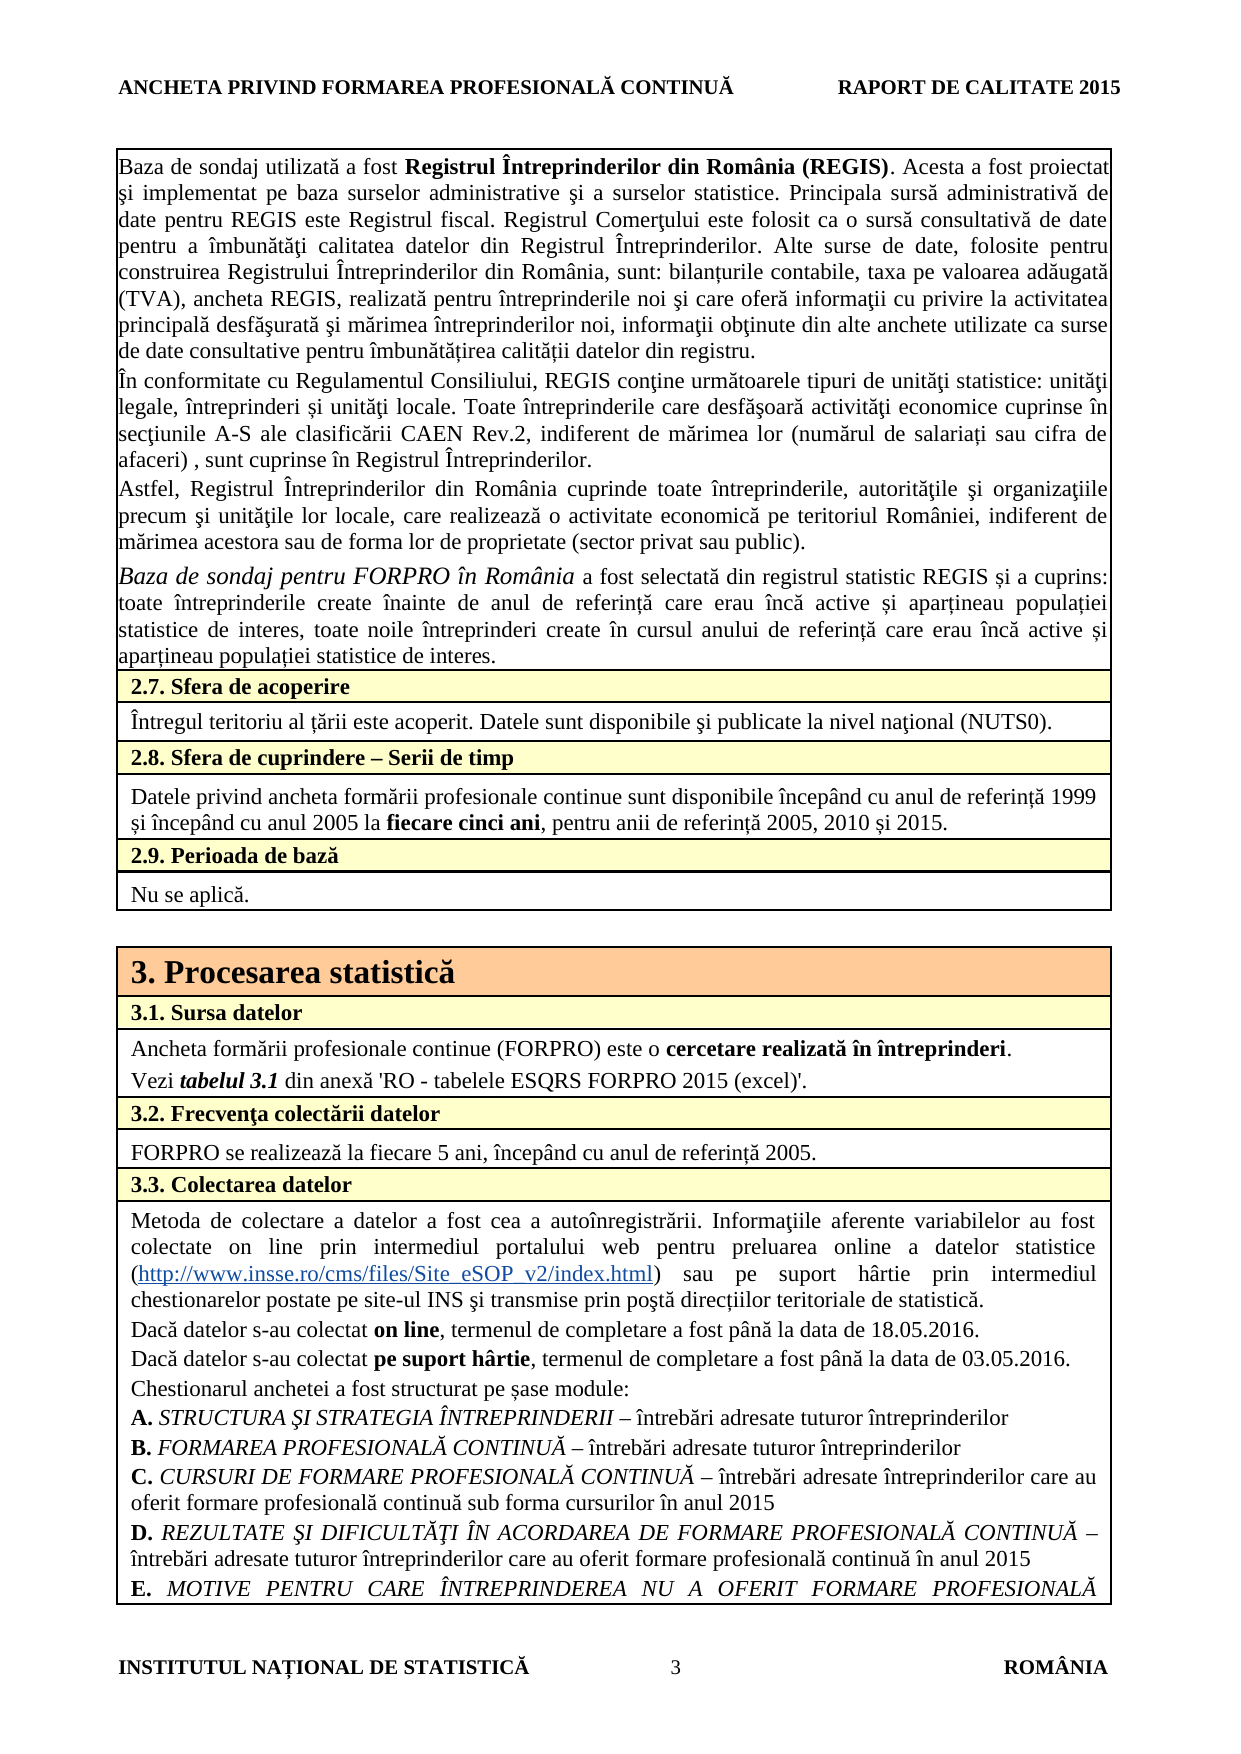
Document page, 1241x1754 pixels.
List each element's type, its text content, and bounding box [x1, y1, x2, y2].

table_cell 3.1. Sursa datelor [118, 997, 1110, 1027]
table_cell Întregul teritoriu al țării este acoperit. Datele sunt disponibile şi publicate la nivel naţional (NUTS0). [118, 703, 1110, 740]
table_cell Ancheta formării profesionale continue (FORPRO) este o cercetare realizată în întreprinderi. Vezi tabelul 3.1 din anexă 'RO - tabelele ESQRS FORPRO 2015 (excel)'. [118, 1030, 1110, 1096]
table_cell 3.2. Frecvenţa colectării datelor [118, 1098, 1110, 1128]
table_cell Nu se aplică. [118, 873, 1110, 909]
table_cell 2.7. Sfera de acoperire [118, 671, 1110, 701]
table_cell 2.8. Sfera de cuprindere – Serii de timp [118, 742, 1110, 773]
table_cell FORPRO se realizează la fiecare 5 ani, începând cu anul de referință 2005. [118, 1130, 1110, 1167]
table_cell 2.9. Perioada de bază [118, 840, 1110, 870]
table_cell 3.3. Colectarea datelor [118, 1169, 1110, 1200]
table_header 3. Procesarea statistică [118, 948, 1110, 995]
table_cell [118, 1202, 1110, 1603]
table_cell Datele privind ancheta formării profesionale continue sunt disponibile începând cu anul de referință 1999 și începând cu anul 2005 la fiecare cinci ani, pentru anii de referință 2005, 2010 și 2015. [118, 775, 1110, 838]
table_cell Baza de sondaj utilizată a fost Registrul Întreprinderilor din România (REGIS). Acesta a fost proiectat şi implementat pe baza surselor administrative şi a surselor statistice. Principala sursă administrativă de date pentru REGIS este Registrul fiscal. Registrul Comerţului este folosit ca o sursă consultativă de date pentru a îmbunătăţi calitatea datelor din Registrul Întreprinderilor. Alte surse de date, folosite pentru construirea Registrului Întreprinderilor din România, sunt: bilanțurile contabile, taxa pe valoarea adăugată (TVA), ancheta REGIS, realizată pentru întreprinderile noi şi care oferă informaţii cu privire la activitatea principală desfăşurată şi mărimea întreprinderilor noi, informaţii obţinute din alte anchete utilizate ca surse de date consultative pentru îmbunătățirea calității datelor din registru. În conformitate cu Regulamentul Consiliului, REGIS conţine următoarele tipuri de unităţi statistice: unităţi legale, întreprinderi și unităţi locale. Toate întreprinderile care desfăşoară activităţi economice cuprinse în secţiunile A-S ale clasificării CAEN Rev.2, indiferent de mărimea lor (numărul de salariați sau cifra de afaceri) , sunt cuprinse în Registrul Întreprinderilor. Astfel, Registrul Întreprinderilor din România cuprinde toate întreprinderile, autorităţile şi organizaţiile precum şi unităţile lor locale, care realizează o activitate economică pe teritoriul României, indiferent de mărimea acestora sau de forma lor de proprietate (sector privat sau public). Baza de sondaj pentru FORPRO în România a fost selectată din registrul statistic REGIS și a cuprins: toate întreprinderile create înainte de anul de referință care erau încă active și aparțineau populației statistice de interes, toate noile întreprinderi create în cursul anului de referință care erau încă active și aparțineau populației statistice de interes. [118, 150, 1110, 668]
